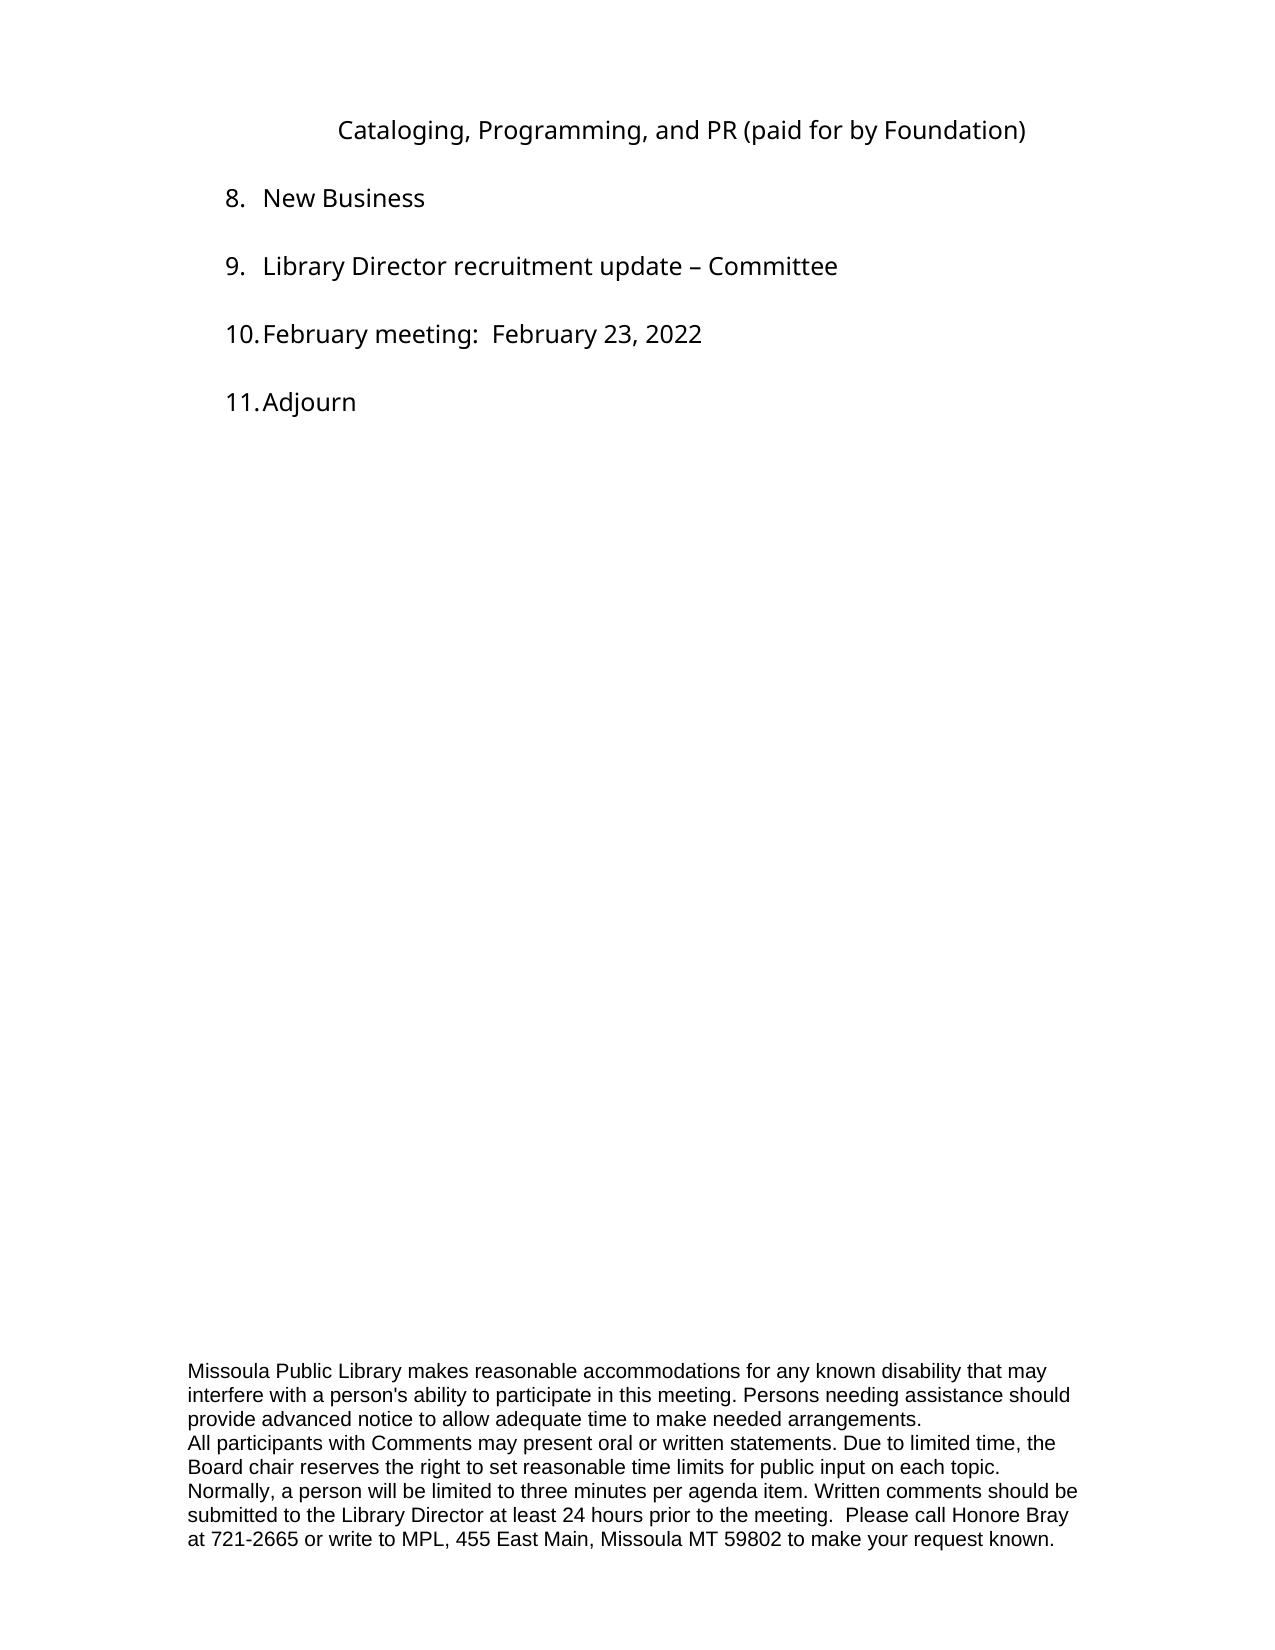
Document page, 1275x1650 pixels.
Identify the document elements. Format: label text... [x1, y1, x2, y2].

text Cataloging, Programming, and PR (paid for by Foundation) [187, 112, 1087, 147]
list Library Director recruitment update – Committee [225, 249, 1087, 283]
list New Business [225, 181, 1087, 215]
list February meeting: February 23, 2022 [225, 317, 1087, 351]
list Adjourn [225, 385, 1087, 419]
